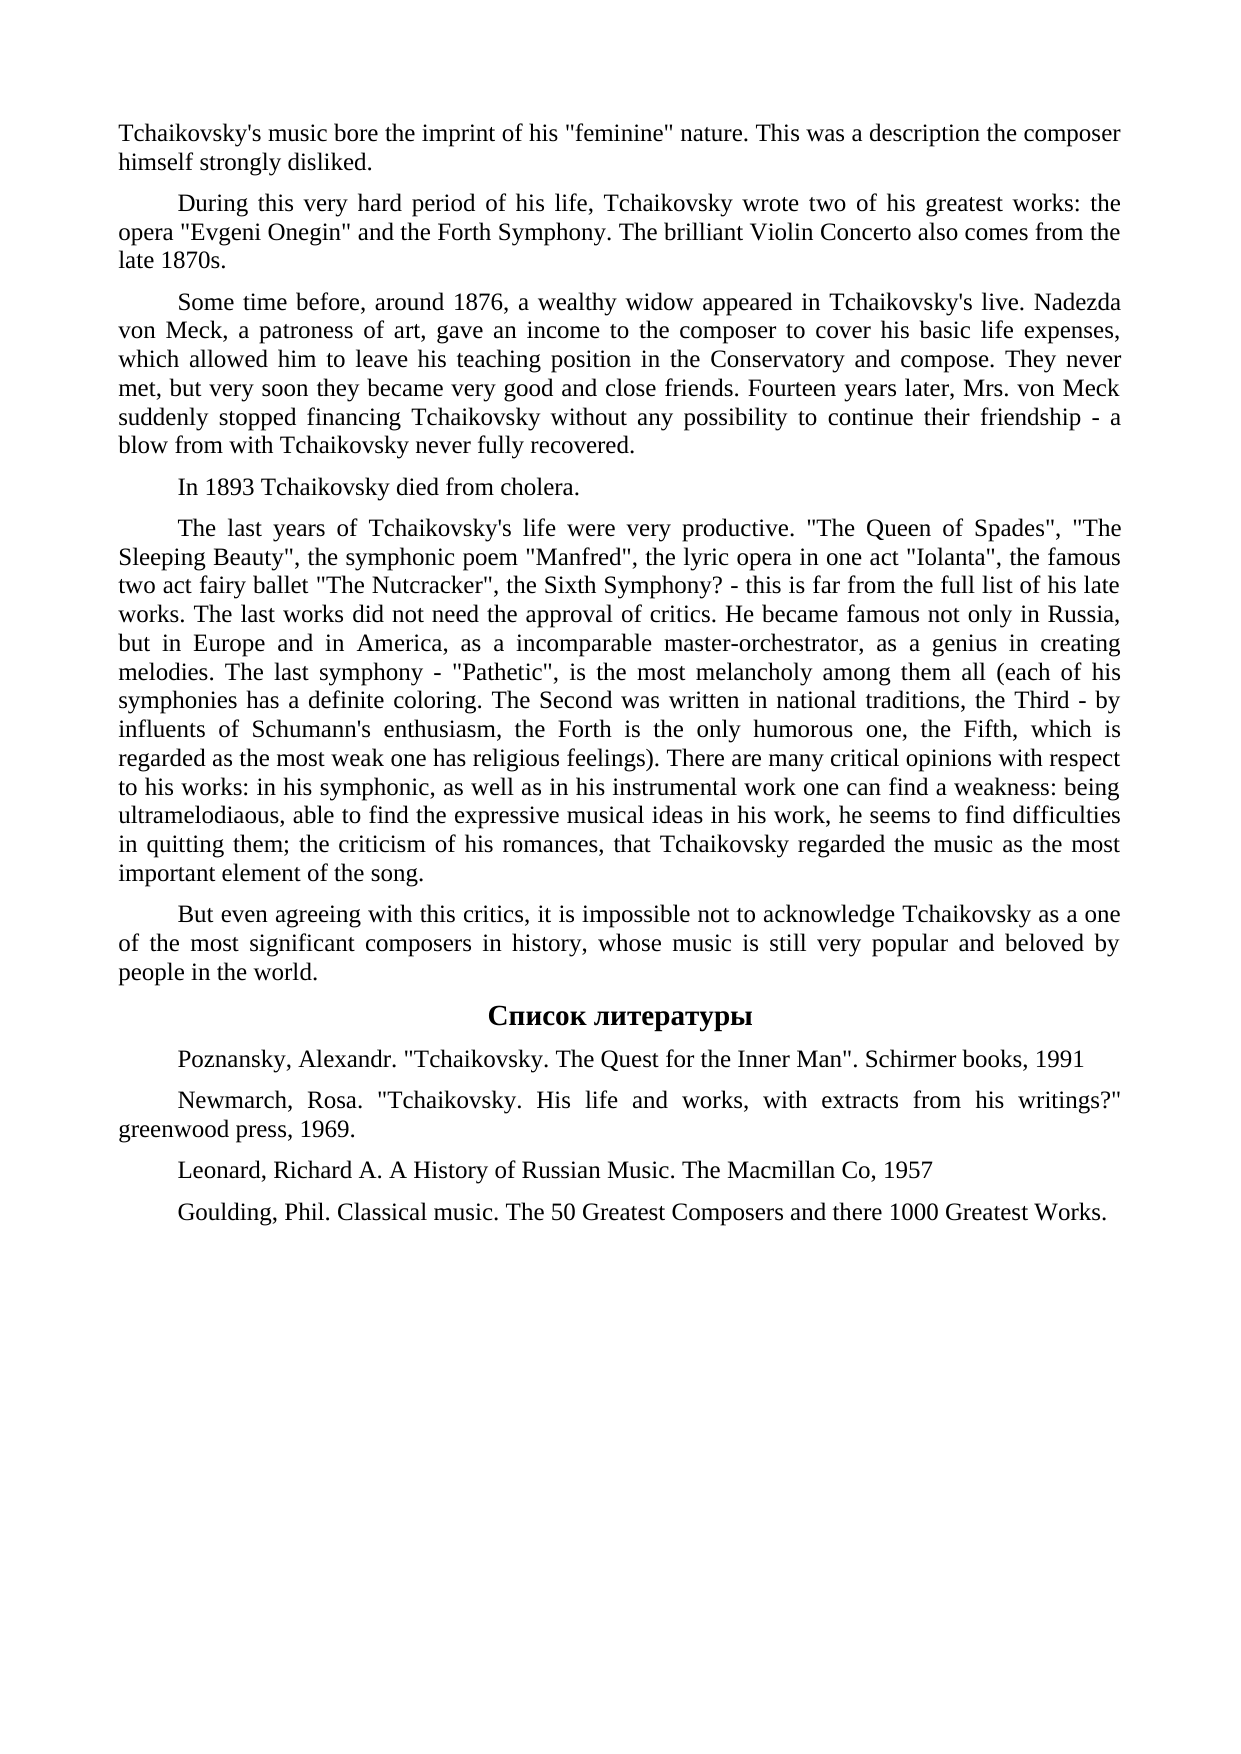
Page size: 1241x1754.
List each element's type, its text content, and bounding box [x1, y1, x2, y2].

text Some time before, around 1876, a wealthy widow appeared in Tchaikovsky's live. Nadezda von Meck, a patroness of art, gave an income to the composer to cover his basic life expenses, which allowed him to leave his teaching position in the Conservatory and compose. They never met, but very soon they became very good and close friends. Fourteen years later, Mrs. von Meck suddenly stopped financing Tchaikovsky without any possibility to continue their friendship - a blow from with Tchaikovsky never fully recovered. [118, 287, 1122, 459]
text Poznansky, Alexandr. "Tchaikovsky. The Quest for the Inner Man". Schirmer books, 1991 [118, 1044, 1122, 1073]
text The last years of Tchaikovsky's life were very productive. "The Queen of Spades", "The Sleeping Beauty", the symphonic poem "Manfred", the lyric opera in one act "Iolanta", the famous two act fairy ballet "The Nutcracker", the Sixth Symphony? - this is far from the full list of his late works. The last works did not need the approval of critics. He became famous not only in Russia, but in Europe and in America, as a incomparable master-orchestrator, as a genius in creating melodies. The last symphony - "Pathetic", is the most melancholy among them all (each of his symphonies has a definite coloring. The Second was written in national traditions, the Third - by influents of Schumann's enthusiasm, the Forth is the only humorous one, the Fifth, which is regarded as the most weak one has religious feelings). There are many critical opinions with respect to his works: in his symphonic, as well as in his instrumental work one can find a weakness: being ultramelodiaous, able to find the expressive musical ideas in his work, he seems to find difficulties in quitting them; the criticism of his romances, that Tchaikovsky regarded the music as the most important element of the song. [118, 513, 1122, 887]
text Leonard, Richard A. A History of Russian Music. The Macmillan Co, 1957 [118, 1155, 1122, 1184]
text Newmarch, Rosa. "Tchaikovsky. His life and works, with extracts from his writings?" greenwood press, 1969. [118, 1085, 1122, 1143]
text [118, 118, 1122, 176]
text In 1893 Tchaikovsky died from cholera. [118, 472, 1122, 501]
text But even agreeing with this critics, it is impossible not to acknowledge Tchaikovsky as a one of the most significant composers in history, whose music is still very popular and beloved by people in the world. [118, 899, 1122, 986]
text During this very hard period of his life, Tchaikovsky wrote two of his greatest works: the opera "Evgeni Onegin" and the Forth Symphony. The brilliant Violin Concerto also comes from the late 1870s. [118, 188, 1122, 274]
text Goulding, Phil. Classical music. The 50 Greatest Composers and there 1000 Greatest Works. [118, 1197, 1122, 1225]
text Список литературы [118, 998, 1122, 1032]
